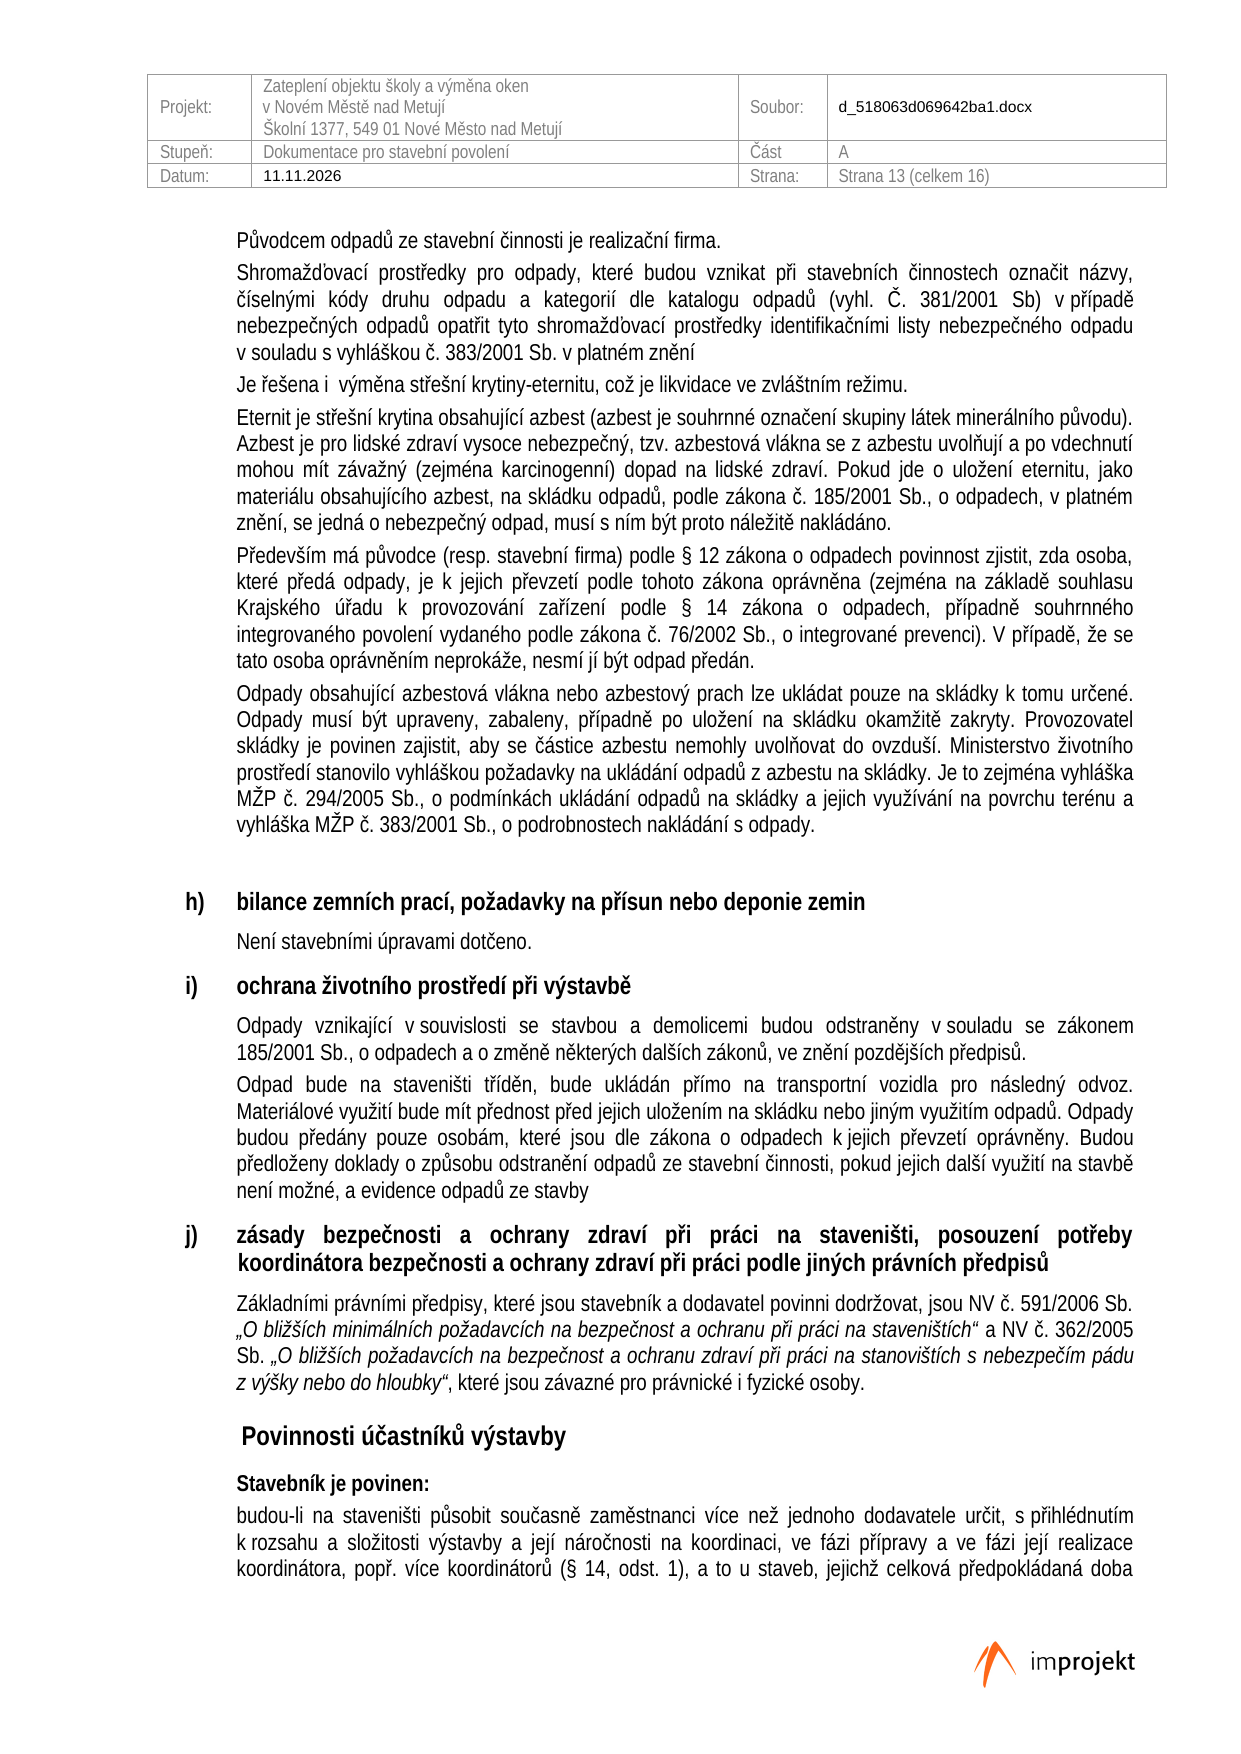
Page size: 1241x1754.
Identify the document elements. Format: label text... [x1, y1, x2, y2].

text Není stavebními úpravami dotčeno. [236, 928, 1134, 954]
text Eternit je střešní krytina obsahující azbest (azbest je souhrnné označení skupiny látek minerálního původu). Azbest je pro lidské zdraví vysoce nebezpečný, tzv. azbestová vlákna se z azbestu uvolňují a po vdechnutí mohou mít závažný (zejména karcinogenní) dopad na lidské zdraví. Pokud jde o uložení eternitu, jako materiálu obsahujícího azbest, na skládku odpadů, podle zákona č. 185/2001 Sb., o odpadech, v platném znění, se jedná o nebezpečný odpad, musí s ním být proto náležitě nakládáno. [236, 404, 1134, 535]
text Odpad bude na staveništi tříděn, bude ukládán přímo na transportní vozidla pro následný odvoz. Materiálové využití bude mít přednost před jejich uložením na skládku nebo jiným využitím odpadů. Odpady budou předány pouze osobám, které jsou dle zákona o odpadech k jejich převzetí oprávněny. Budou předloženy doklady o způsobu odstranění odpadů ze stavební činnosti, pokud jejich další využití na stavbě není možné, a evidence odpadů ze stavby [236, 1071, 1134, 1203]
subtitle bilance zemních prací, požadavky na přísun nebo deponie zemin [185, 887, 1134, 916]
text Odpady vznikající v souvislosti se stavbou a demolicemi budou odstraněny v souladu se zákonem 185/2001 Sb., o odpadech a o změně některých dalších zákonů, ve znění pozdějších předpisů. [236, 1012, 1134, 1065]
picture [972, 1639, 1137, 1689]
text Odpady obsahující azbestová vlákna nebo azbestový prach lze ukládat pouze na skládky k tomu určené. Odpady musí být upraveny, zabaleny, případně po uložení na skládku okamžitě zakryty. Provozovatel skládky je povinen zajistit, aby se částice azbestu nemohly uvolňovat do ovzduší. Ministerstvo životního prostředí stanovilo vyhláškou požadavky na ukládání odpadů z azbestu na skládky. Je to zejména vyhláška MŽP č. 294/2005 Sb., o podmínkách ukládání odpadů na skládky a jejich využívání na povrchu terénu a vyhláška MŽP č. 383/2001 Sb., o podrobnostech nakládání s odpady. [236, 680, 1134, 838]
text Je řešena i výměna střešní krytiny-eternitu, což je likvidace ve zvláštním režimu. [236, 371, 1134, 397]
subtitle Povinnosti účastníků výstavby [151, 1420, 1134, 1451]
subtitle ochrana životního prostředí při výstavbě [185, 971, 1134, 1000]
text Původcem odpadů ze stavební činnosti je realizační firma. [236, 227, 1134, 253]
text Shromažďovací prostředky pro odpady, které budou vznikat při stavebních činnostech označit názvy, číselnými kódy druhu odpadu a kategorií dle katalogu odpadů (vyhl. Č. 381/2001 Sb) v případě nebezpečných odpadů opatřit tyto shromažďovací prostředky identifikačními listy nebezpečného odpadu v souladu s vyhláškou č. 383/2001 Sb. v platném znění [236, 259, 1134, 365]
subtitle zásady bezpečnosti a ochrany zdraví při práci na staveništi, posouzení potřeby koordinátora bezpečnosti a ochrany zdraví při práci podle jiných právních předpisů [185, 1220, 1134, 1277]
text Stavebník je povinen: [236, 1470, 1134, 1496]
text Především má původce (resp. stavební firma) podle § 12 zákona o odpadech povinnost zjistit, zda osoba, které předá odpady, je k jejich převzetí podle tohoto zákona oprávněna (zejména na základě souhlasu Krajského úřadu k provozování zařízení podle § 14 zákona o odpadech, případně souhrnného integrovaného povolení vydaného podle zákona č. 76/2002 Sb., o integrované prevenci). V případě, že se tato osoba oprávněním neprokáže, nesmí jí být odpad předán. [236, 542, 1134, 673]
text Základními právními předpisy, které jsou stavebník a dodavatel povinni dodržovat, jsou NV č. 591/2006 Sb. „O bližších minimálních požadavcích na bezpečnost a ochranu při práci na staveništích“ a NV č. 362/2005 Sb. „O bližších požadavcích na bezpečnost a ochranu zdraví při práci na stanovištích s nebezpečím pádu z výšky nebo do hloubky“, které jsou závazné pro právnické i fyzické osoby. [236, 1289, 1134, 1395]
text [236, 1502, 1134, 1581]
